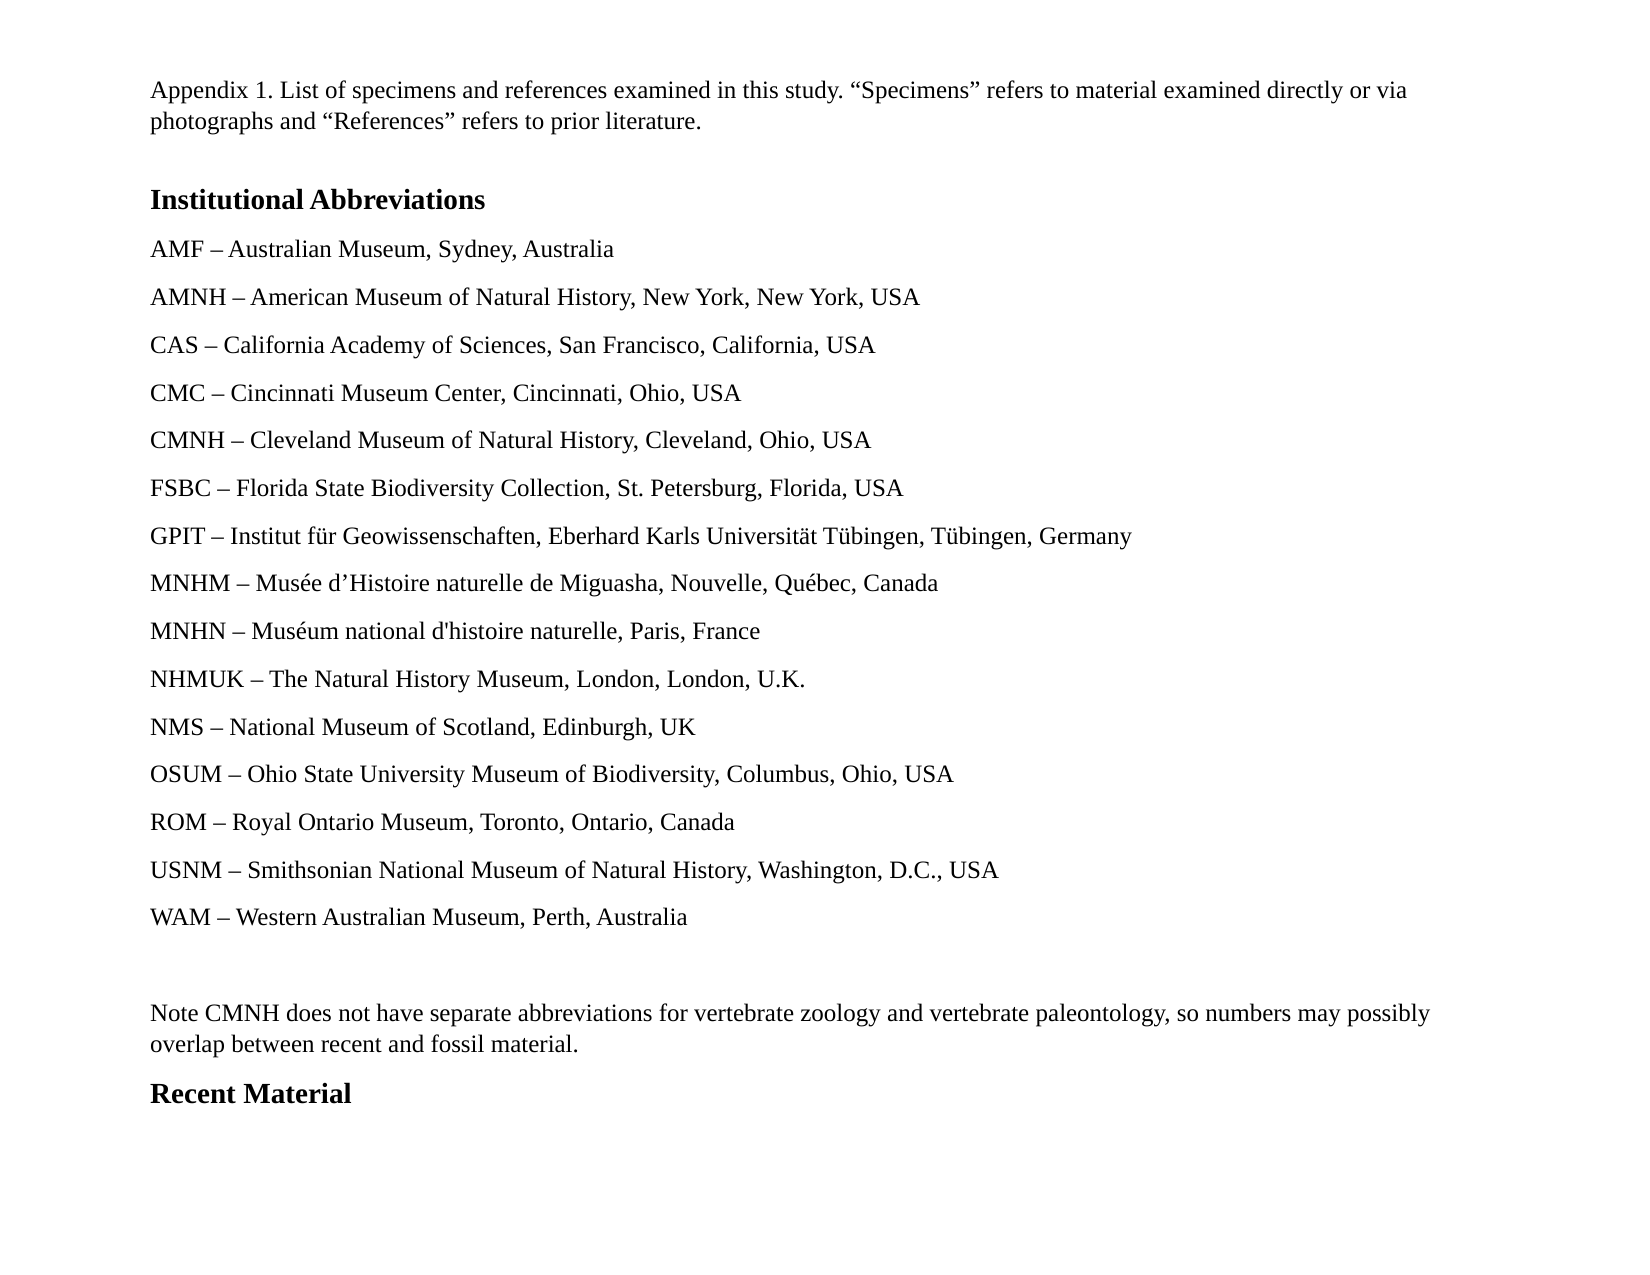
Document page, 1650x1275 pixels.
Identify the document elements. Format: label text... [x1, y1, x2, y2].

text AMF – Australian Museum, Sydney, Australia [150, 234, 1500, 263]
text ROM – Royal Ontario Museum, Toronto, Ontario, Canada [150, 807, 1500, 836]
text USNM – Smithsonian National Museum of Natural History, Washington, D.C., USA [150, 855, 1500, 883]
subtitle Recent Material [150, 1077, 1500, 1110]
text CAS – California Academy of Sciences, San Francisco, California, USA [150, 330, 1500, 359]
text MNHM – Musée d’Histoire naturelle de Miguasha, Nouvelle, Québec, Canada [150, 568, 1500, 597]
text NMS – National Museum of Scotland, Edinburgh, UK [150, 712, 1500, 740]
text OSUM – Ohio State University Museum of Biodiversity, Columbus, Ohio, USA [150, 759, 1500, 788]
text MNHN – Muséum national d'histoire naturelle, Paris, France [150, 616, 1500, 645]
text AMNH – American Museum of Natural History, New York, New York, USA [150, 282, 1500, 311]
text FSBC – Florida State Biodiversity Collection, St. Petersburg, Florida, USA [150, 473, 1500, 502]
text GPIT – Institut für Geowissenschaften, Eberhard Karls Universität Tübingen, Tübingen, Germany [150, 521, 1500, 549]
text WAM – Western Australian Museum, Perth, Australia [150, 902, 1500, 931]
subtitle Institutional Abbreviations [150, 182, 1500, 215]
text Note CMNH does not have separate abbreviations for vertebrate zoology and vertebrate paleontology, so numbers may possibly overlap between recent and fossil material. [150, 998, 1500, 1058]
text NHMUK – The Natural History Museum, London, London, U.K. [150, 664, 1500, 693]
text CMC – Cincinnati Museum Center, Cincinnati, Ohio, USA [150, 378, 1500, 406]
text CMNH – Cleveland Museum of Natural History, Cleveland, Ohio, USA [150, 425, 1500, 454]
